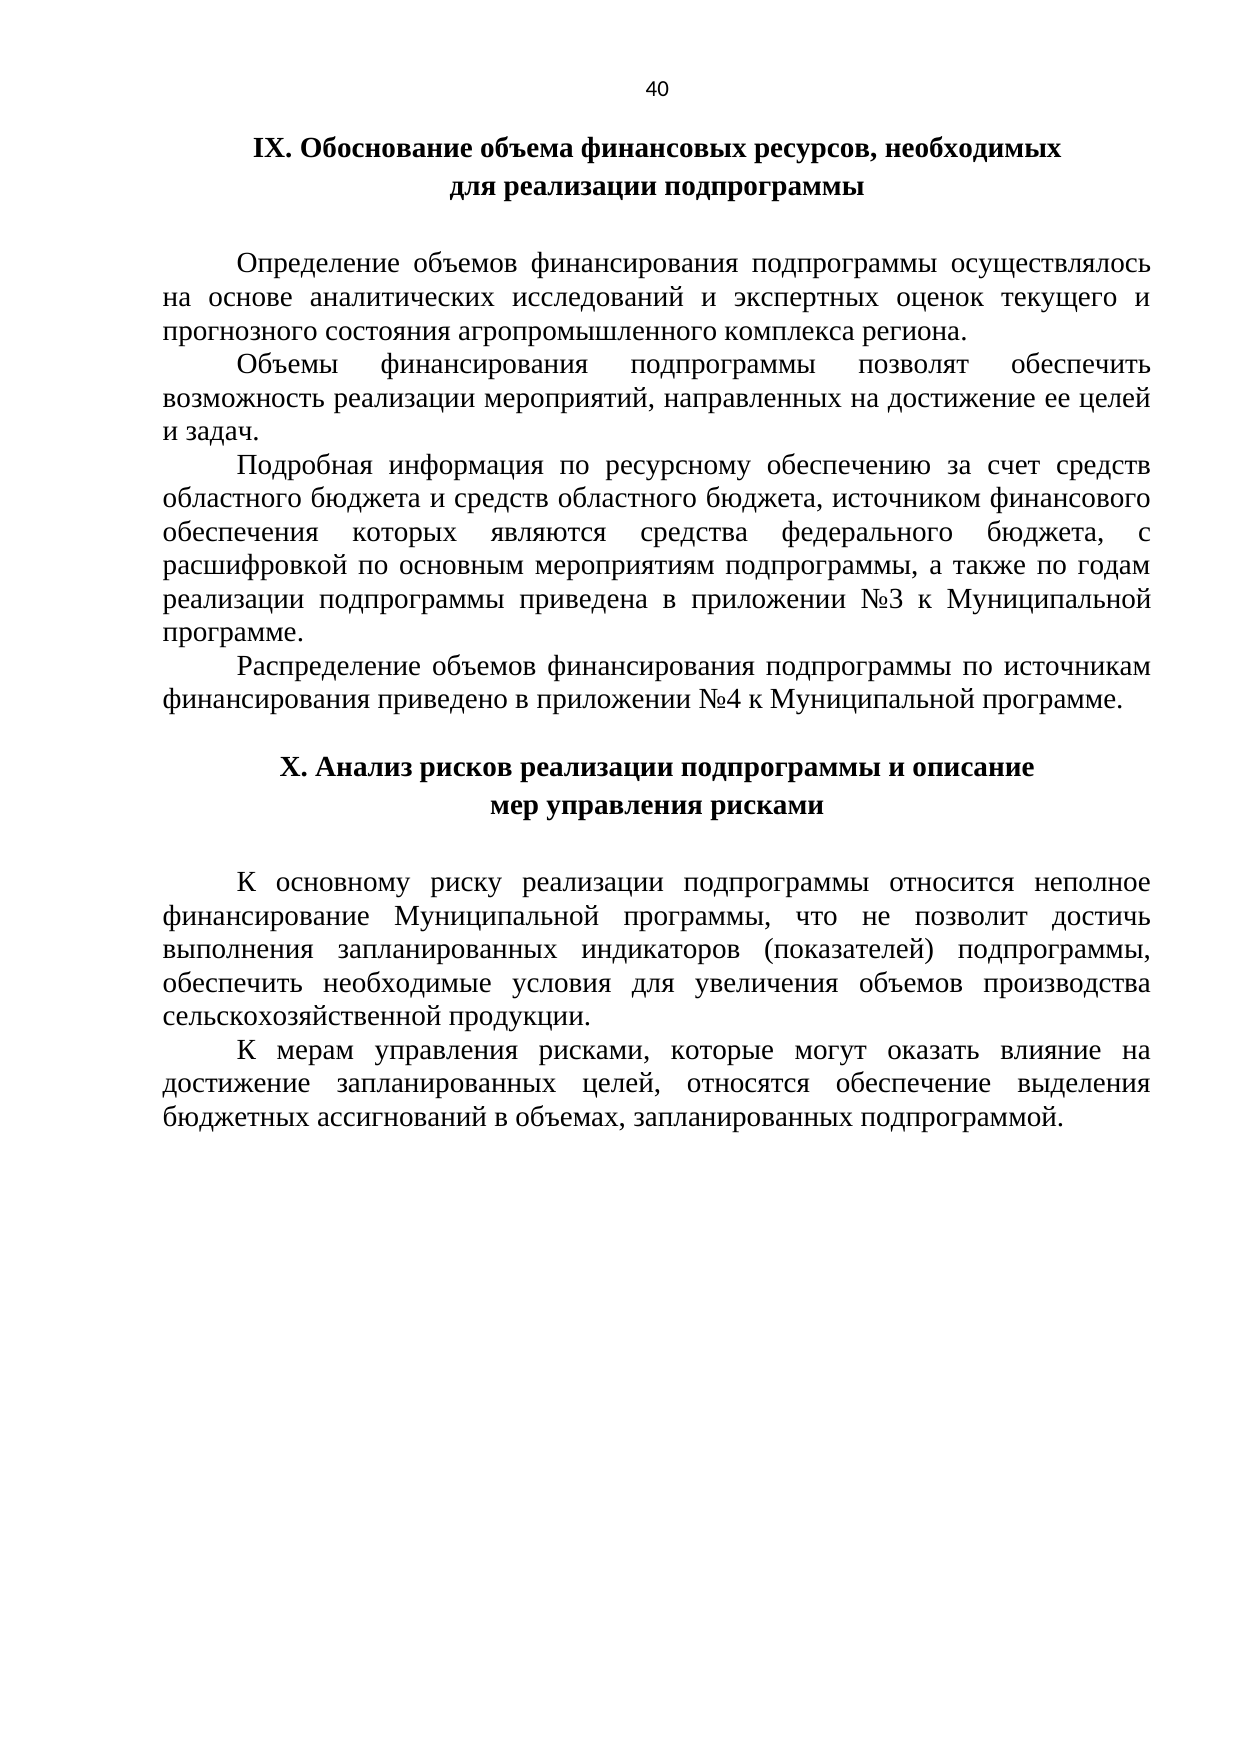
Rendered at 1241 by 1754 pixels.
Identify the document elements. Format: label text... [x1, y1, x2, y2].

text Определение объемов финансирования подпрограммы осуществлялось на основе аналитических исследований и экспертных оценок текущего и прогнозного состояния агропромышленного комплекса региона. [162, 246, 1152, 346]
text Распределение объемов финансирования подпрограммы по источникам финансирования приведено в приложении №4 к Муниципальной программе. [162, 648, 1152, 715]
text IX. Обоснование объема финансовых ресурсов, необходимых [162, 130, 1152, 163]
text X. Анализ рисков реализации подпрограммы и описание [162, 749, 1152, 782]
text для реализации подпрограммы [162, 168, 1152, 202]
text К мерам управления рисками, которые могут оказать влияние на достижение запланированных целей, относятся обеспечение выделения бюджетных ассигнований в объемах, запланированных подпрограммой. [162, 1032, 1152, 1133]
text мер управления рисками [162, 787, 1152, 821]
text К основному риску реализации подпрограммы относится неполное финансирование Муниципальной программы, что не позволит достичь выполнения запланированных индикаторов (показателей) подпрограммы, обеспечить необходимые условия для увеличения объемов производства сельскохозяйственной продукции. [162, 864, 1152, 1032]
text Подробная информация по ресурсному обеспечению за счет средств областного бюджета и средств областного бюджета, источником финансового обеспечения которых являются средства федерального бюджета, с расшифровкой по основным мероприятиям подпрограммы, а также по годам реализации подпрограммы приведена в приложении №3 к Муниципальной программе. [162, 447, 1152, 648]
text Объемы финансирования подпрограммы позволят обеспечить возможность реализации мероприятий, направленных на достижение ее целей и задач. [162, 346, 1152, 447]
